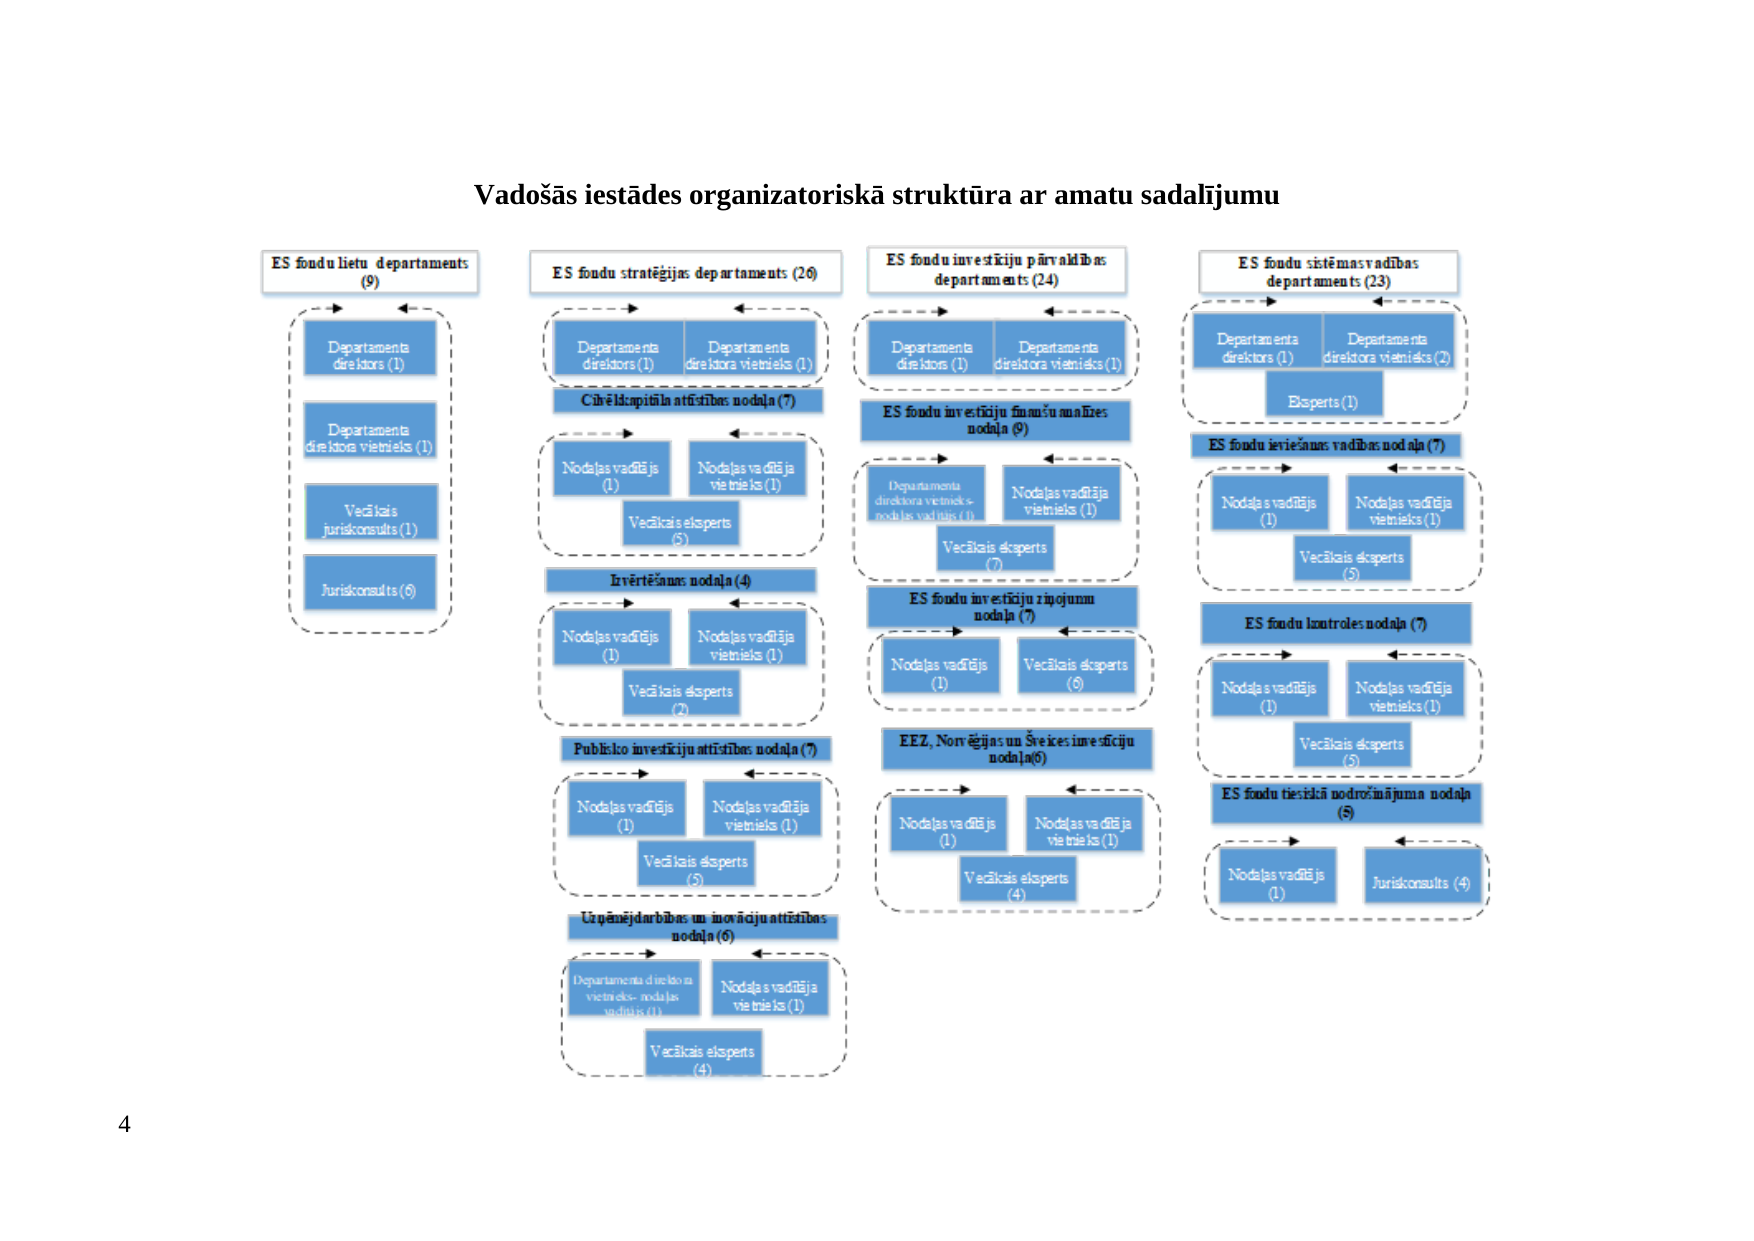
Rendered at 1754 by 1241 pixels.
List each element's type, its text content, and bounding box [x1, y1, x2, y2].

picture [249, 239, 1505, 1097]
text Vadošās iestādes organizatoriskā struktūra ar amatu sadalījumu [118, 177, 1636, 211]
